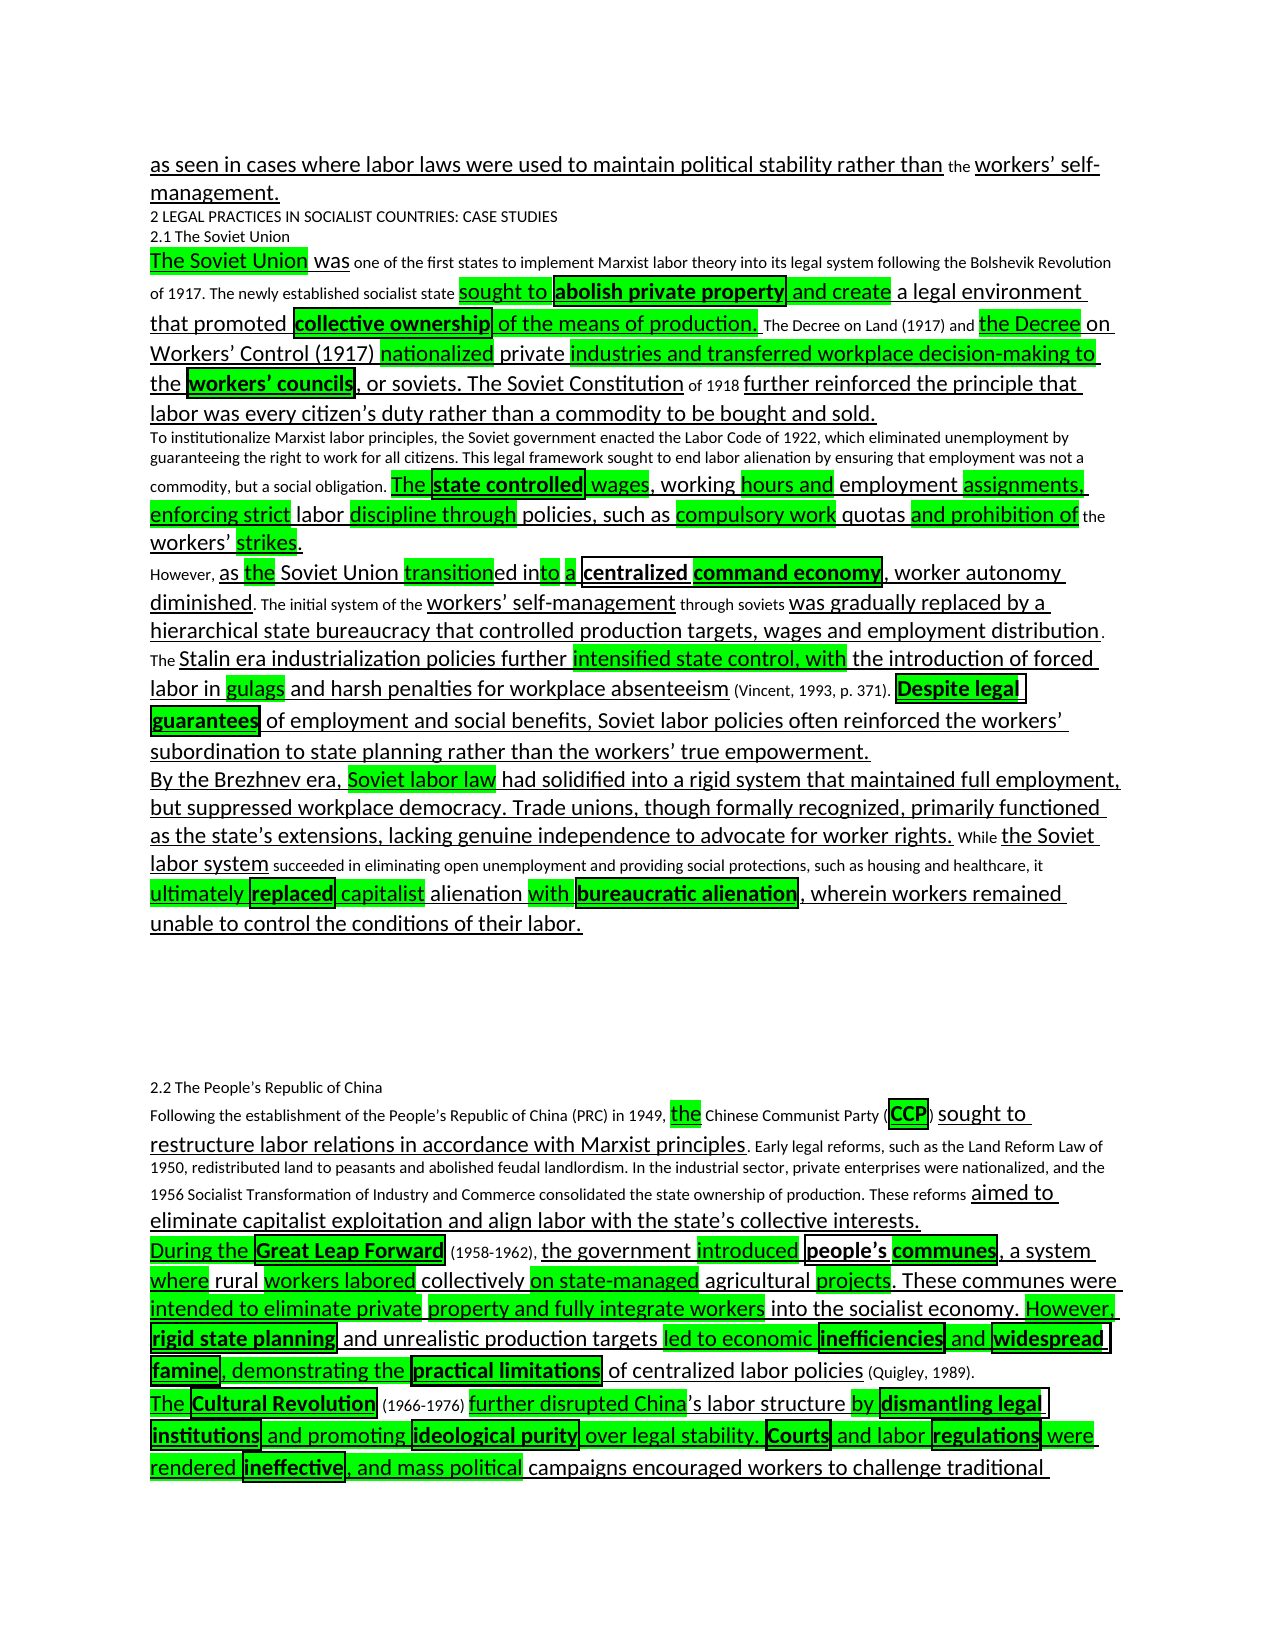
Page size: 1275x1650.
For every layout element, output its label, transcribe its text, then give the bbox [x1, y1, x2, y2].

text By the Brezhnev era, Soviet labor law had solidified into a rigid system that maintained full employment, but suppressed workplace democracy. Trade unions, though formally recognized, primarily functioned as the state’s extensions, lacking genuine independence to advocate for worker rights. While the Soviet labor system succeeded in eliminating open unemployment and providing social protections, such as housing and healthcare, it ultimately replaced capitalist alienation with bureaucratic alienation, wherein workers remained unable to control the conditions of their labor. [150, 765, 1125, 937]
text During the Great Leap Forward (1958-1962), the government introduced people’s communes, a system where rural workers labored collectively on state-managed agricultural projects. These communes were intended to eliminate private property and fully integrate workers into the socialist economy. However, rigid state planning and unrealistic production targets led to economic inefficiencies and widespread famine, demonstrating the practical limitations of centralized labor policies (Quigley, 1989). [221, 1234, 1125, 1387]
text The Soviet Union was one of the first states to implement Marxist labor theory into its legal system following the Bolshevik Revolution of 1917. The newly established socialist state sought to abolish private property and create a legal environment that promoted collective ownership of the means of production. The Decree on Land (1917) and the Decree on Workers’ Control (1917) nationalized private industries and transferred workplace decision-making to the workers’ councils, or soviets. The Soviet Constitution of 1918 further reinforced the principle that labor was every citizen’s duty rather than a commodity to be bought and sold. [150, 247, 1125, 427]
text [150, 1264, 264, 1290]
text To institutionalize Marxist labor principles, the Soviet government enacted the Labor Code of 1922, which eliminated unemployment by guaranteeing the right to work for all citizens. This legal framework sought to end labor alienation by ensuring that employment was not a commodity, but a social obligation. The state controlled wages, working hours and employment assignments, enforcing strict labor discipline through policies, such as compulsory work quotas and prohibition of the workers’ strikes. [150, 427, 1125, 556]
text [150, 150, 1125, 206]
text Following the establishment of the People’s Republic of China (PRC) in 1949, the Chinese Communist Party (CCP) sought to restructure labor relations in accordance with Marxist principles. Early legal reforms, such as the Land Reform Law of 1950, redistributed land to peasants and abolished feudal landlordism. In the industrial sector, private enterprises were nationalized, and the 1956 Socialist Transformation of Industry and Commerce consolidated the state ownership of production. These reforms aimed to eliminate capitalist exploitation and align labor with the state’s collective interests. [150, 1097, 1125, 1234]
text 2.2 The People’s Republic of China [150, 1077, 1125, 1097]
text However, as the Soviet Union transitioned into a centralized command economy, worker autonomy diminished. The initial system of the workers’ self-management through soviets was gradually replaced by a hierarchical state bureaucracy that controlled production targets, wages and employment distribution. The Stalin era industrialization policies further intensified state control, with the introduction of forced labor in gulags and harsh penalties for workplace absenteeism (Vincent, 1993, p. 371). Despite legal guarantees of employment and social benefits, Soviet labor policies often reinforced the workers’ subordination to state planning rather than the workers’ true empowerment. [150, 556, 1125, 765]
text 2 LEGAL PRACTICES IN SOCIALIST COUNTRIES: CASE STUDIES [150, 206, 1125, 226]
text 2.1 The Soviet Union [150, 226, 1125, 247]
